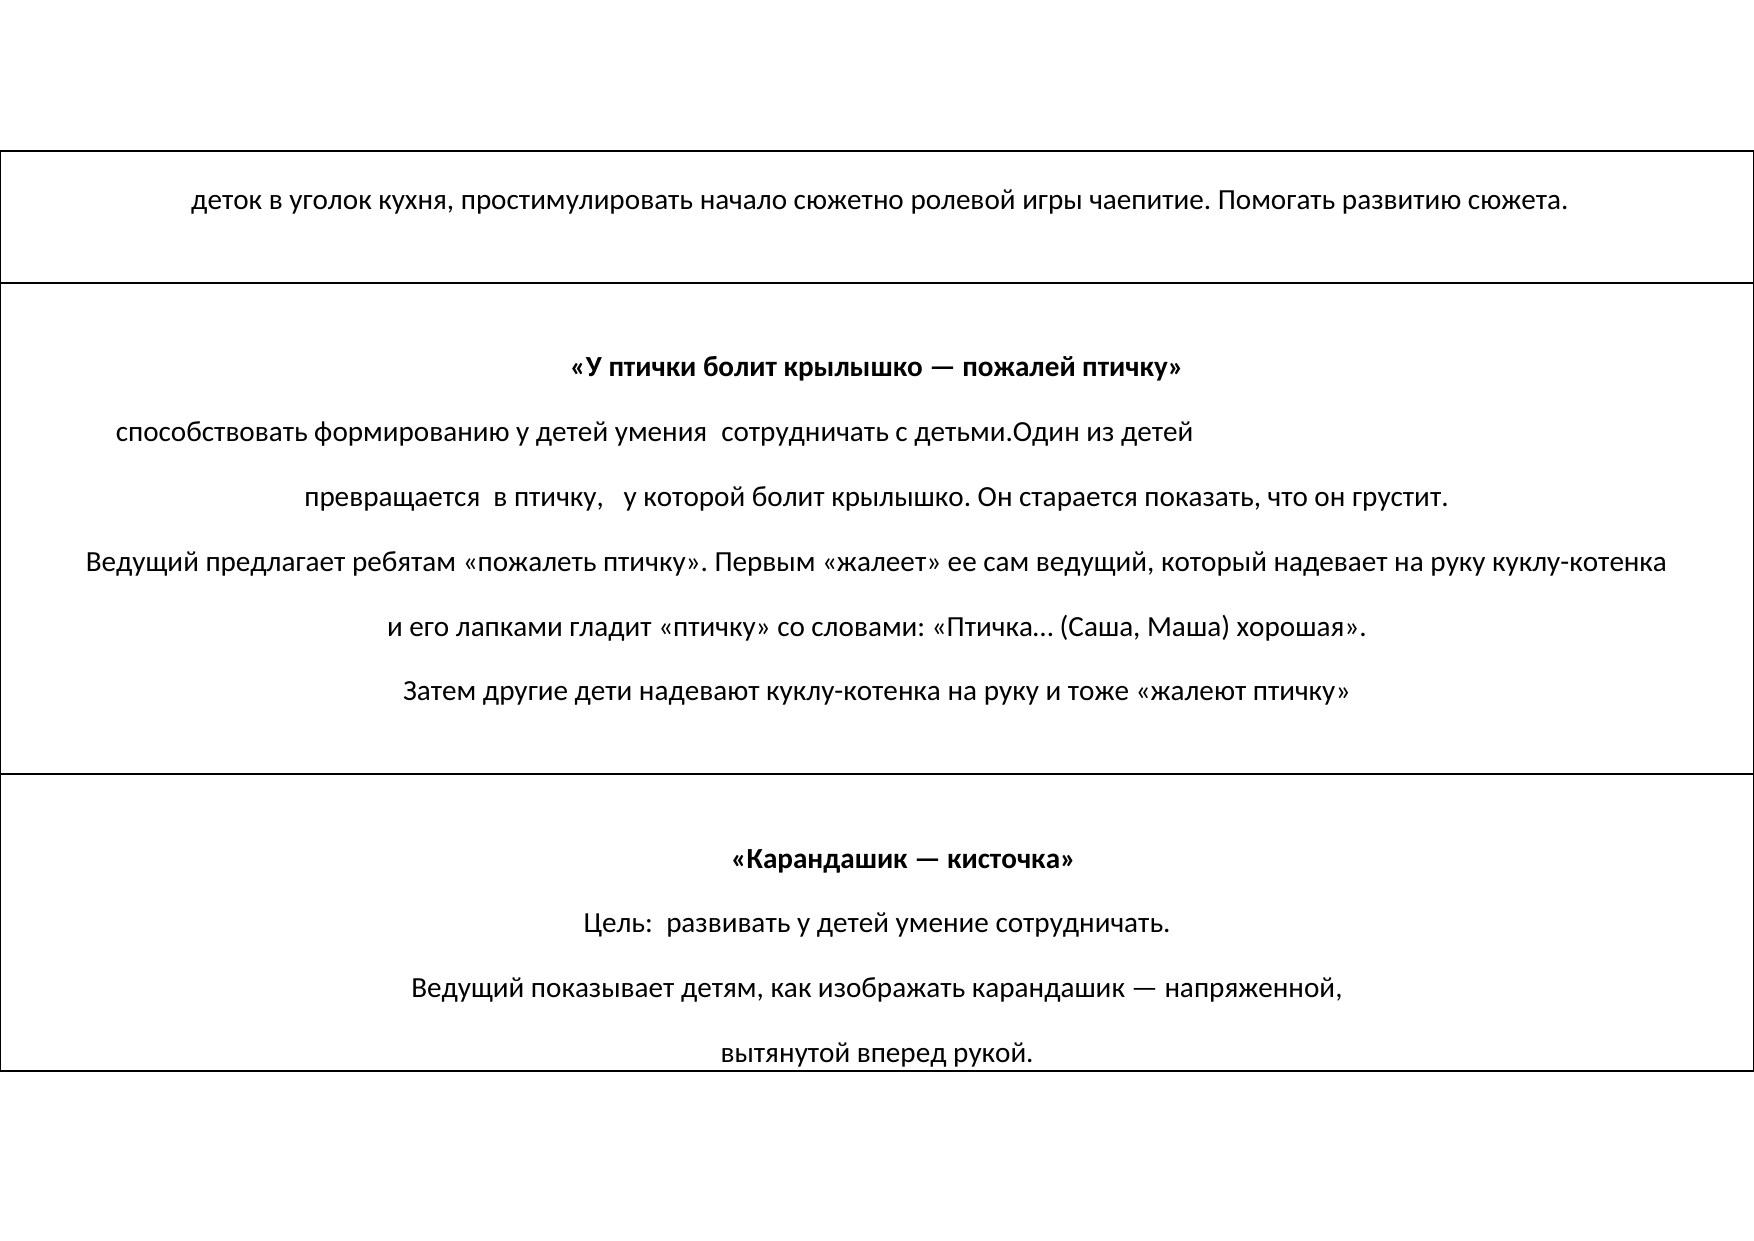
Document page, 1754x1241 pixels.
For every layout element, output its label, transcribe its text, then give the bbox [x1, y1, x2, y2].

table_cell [1, 152, 1753, 282]
table_cell «У птички болит крылышко — пожалей птичку» : способствовать формированию у детей умения сотрудничать с детьми.Один из детей превращается в птичку, у которой болит крылышко. Он старается показать, что он грустит. Ведущий предлагает ребятам «пожалеть птичку». Первым «жалеет» ее сам ведущий, который надевает на руку куклу-котенка и его лапками гладит «птичку» со словами: «Птичка… (Саша, Маша) хорошая». Затем другие дети надевают куклу-котенка на руку и тоже «жалеют птичку» [1, 284, 1753, 773]
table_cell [1, 775, 1753, 1070]
